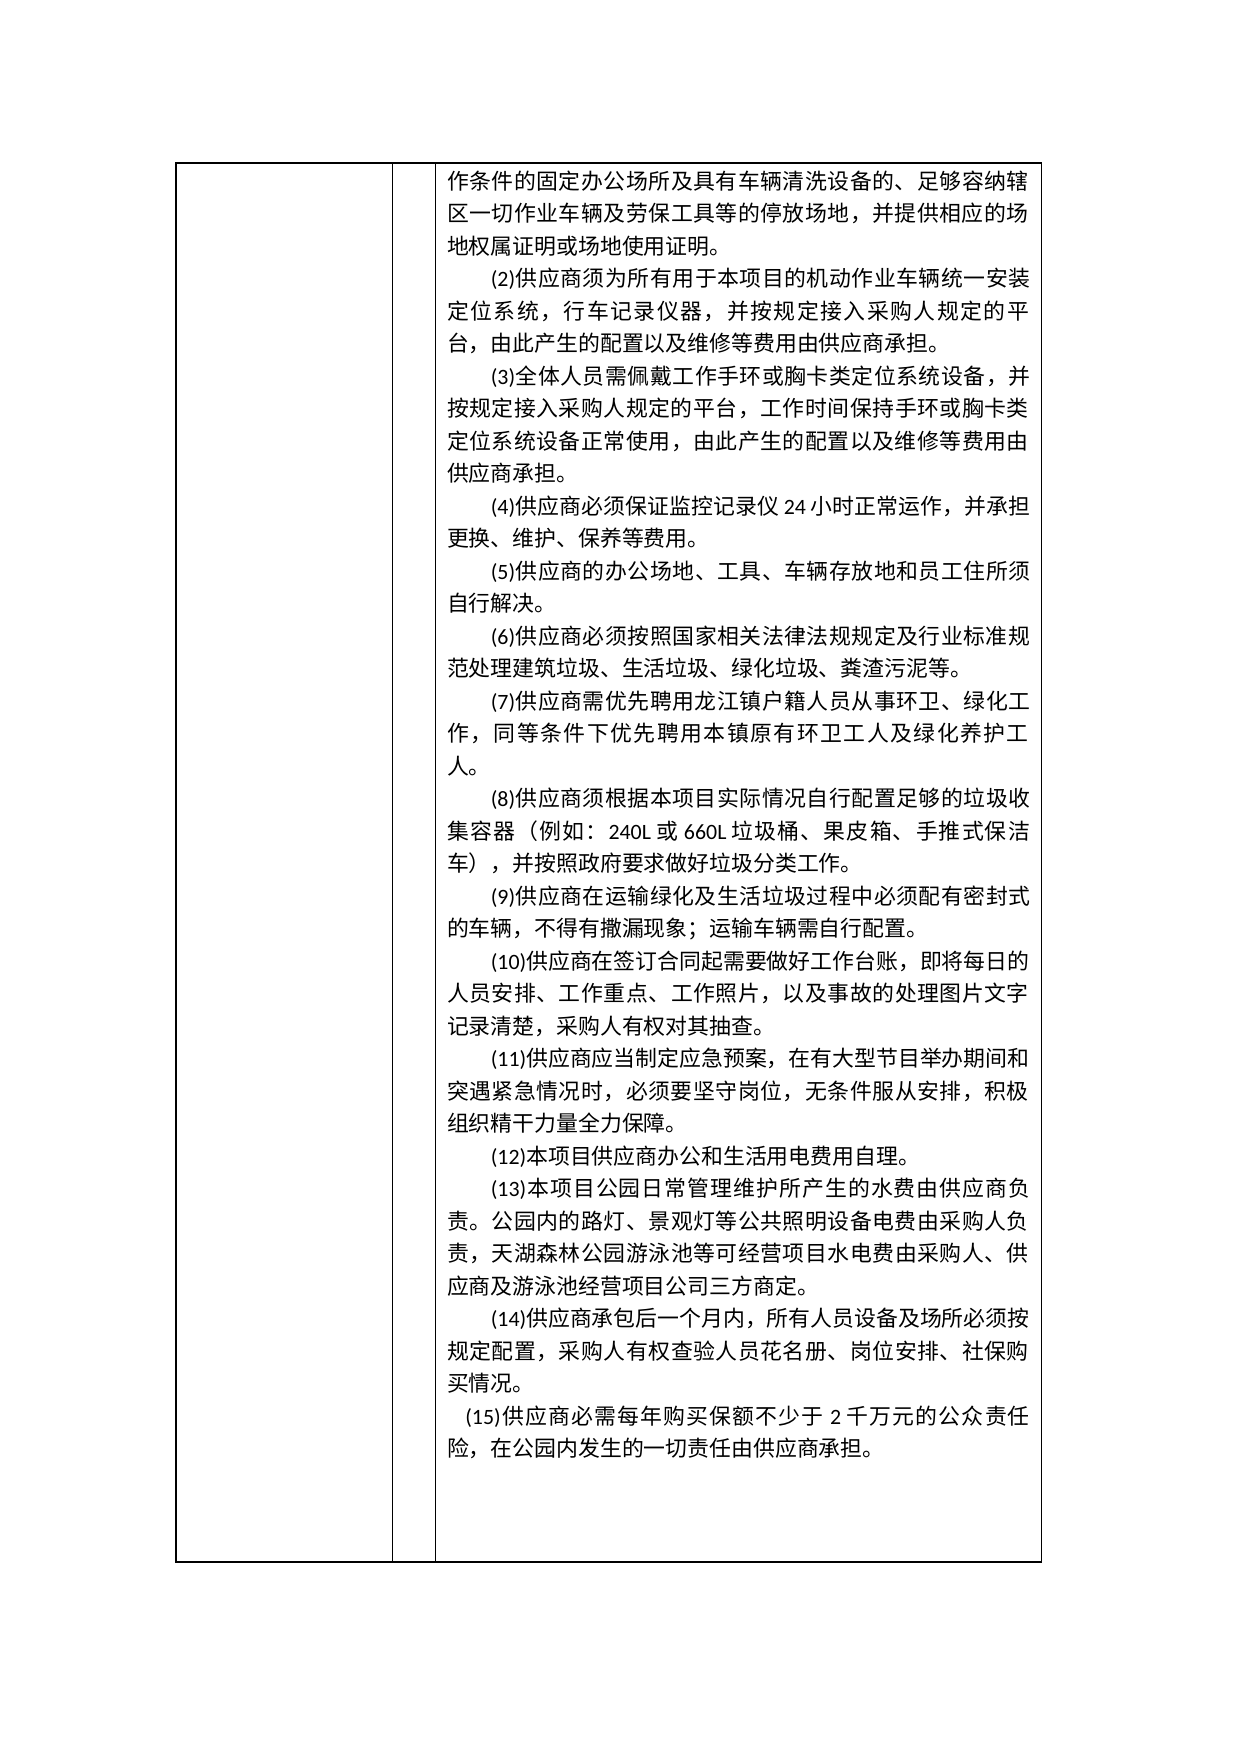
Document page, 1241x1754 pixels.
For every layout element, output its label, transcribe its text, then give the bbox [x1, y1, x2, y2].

table_cell 2 [393, 164, 435, 1561]
table_cell [177, 164, 392, 1561]
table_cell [436, 164, 1041, 1561]
